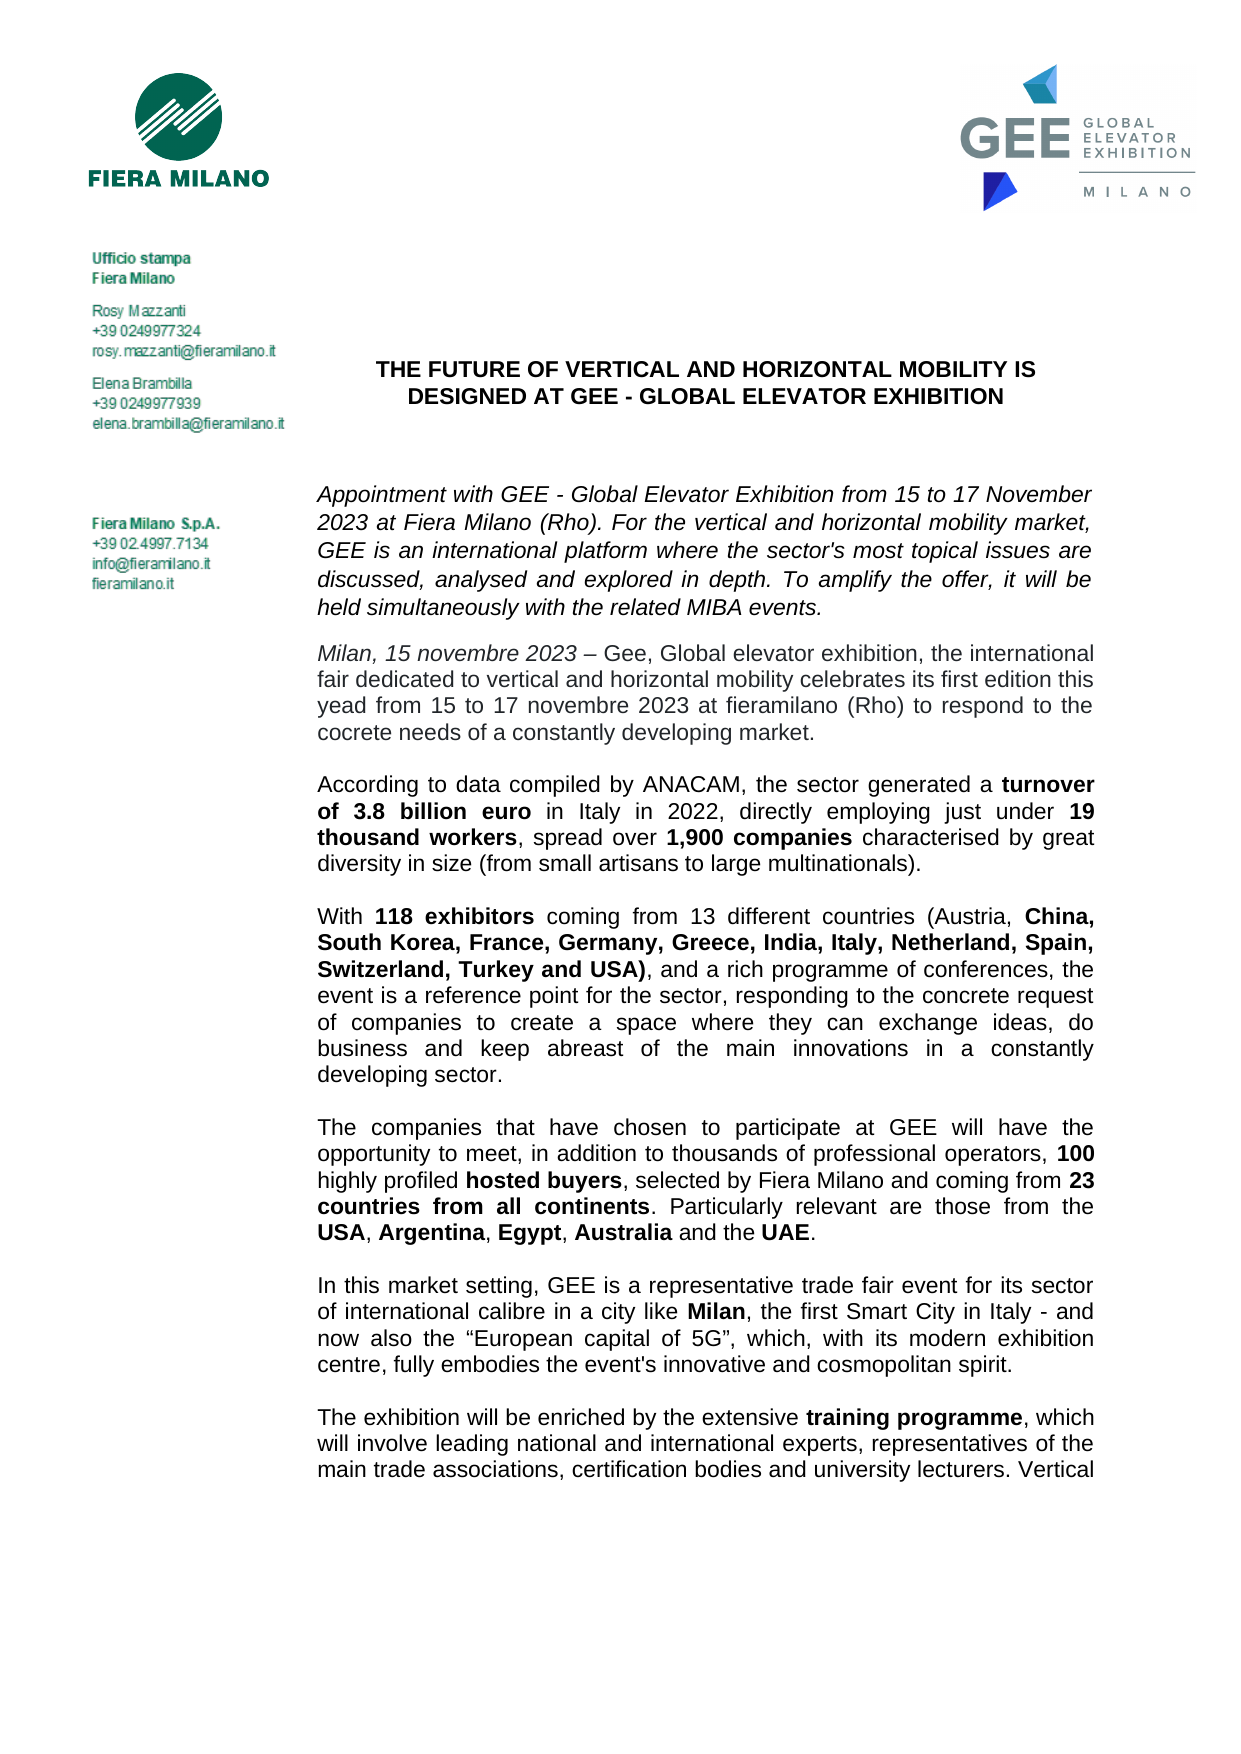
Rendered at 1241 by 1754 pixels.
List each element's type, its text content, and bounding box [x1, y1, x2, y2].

picture [88, 73, 269, 187]
picture [91, 251, 318, 1499]
